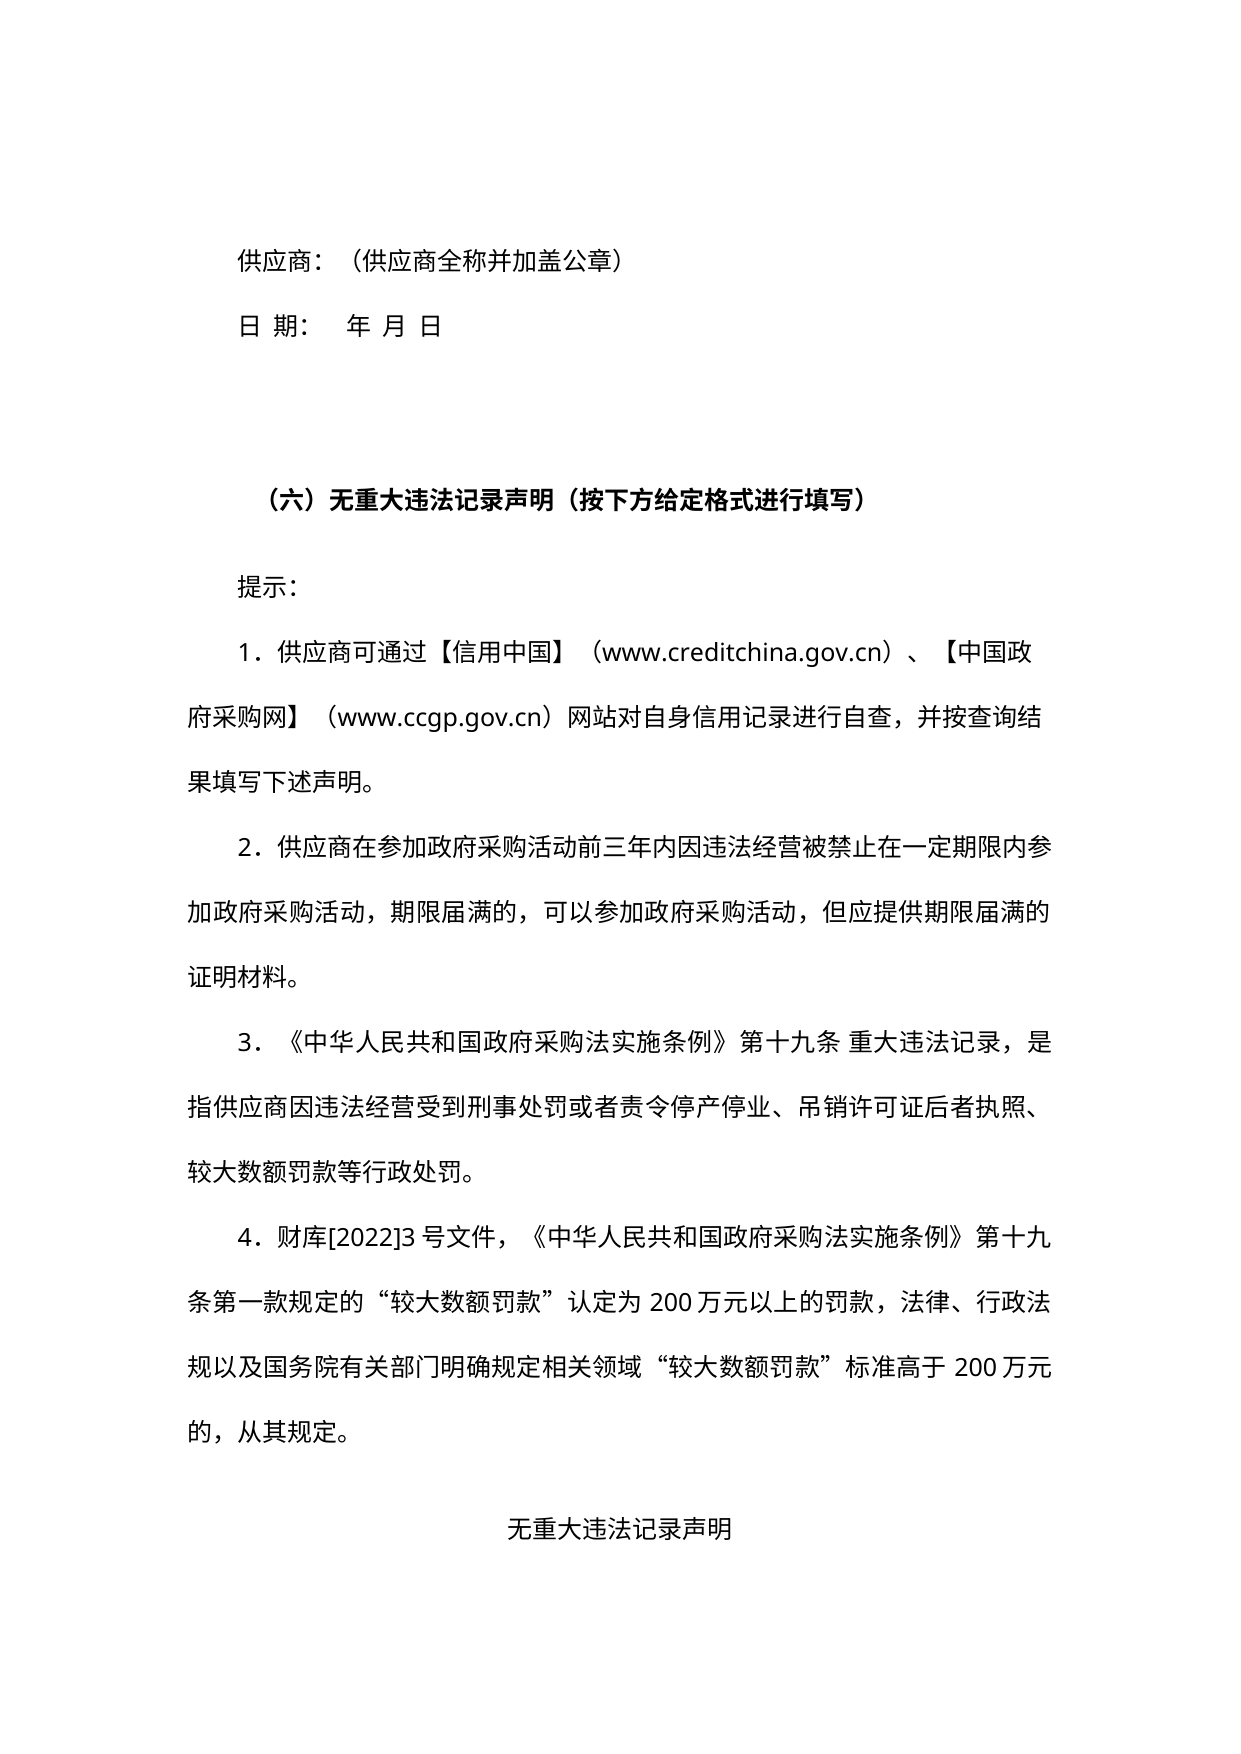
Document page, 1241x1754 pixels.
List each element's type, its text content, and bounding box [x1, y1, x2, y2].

text 4．财库[2022]3号文件，《中华人民共和国政府采购法实施条例》第十九条第一款规定的“较大数额罚款”认定为200万元以上的罚款，法律、行政法规以及国务院有关部门明确规定相关领域“较大数额罚款”标准高于200万元的，从其规定。 [187, 1203, 1053, 1463]
text 提示： [187, 553, 1053, 618]
text 1．供应商可通过【信用中国】（www.creditchina.gov.cn）、【中国政府采购网】（www.ccgp.gov.cn）网站对自身信用记录进行自查，并按查询结果填写下述声明。 [187, 618, 1053, 813]
text 3．《中华人民共和国政府采购法实施条例》第十九条 重大违法记录，是指供应商因违法经营受到刑事处罚或者责令停产停业、吊销许可证后者执照、较大数额罚款等行政处罚。 [187, 1008, 1053, 1203]
text 2．供应商在参加政府采购活动前三年内因违法经营被禁止在一定期限内参加政府采购活动，期限届满的，可以参加政府采购活动，但应提供期限届满的证明材料。 [187, 813, 1053, 1008]
text 日 期： 年 月 日 [187, 292, 1053, 357]
text 无重大违法记录声明 [187, 1495, 1053, 1560]
text 供应商：（供应商全称并加盖公章） [187, 227, 1053, 292]
text （六）无重大违法记录声明（按下方给定格式进行填写） [187, 466, 1053, 531]
